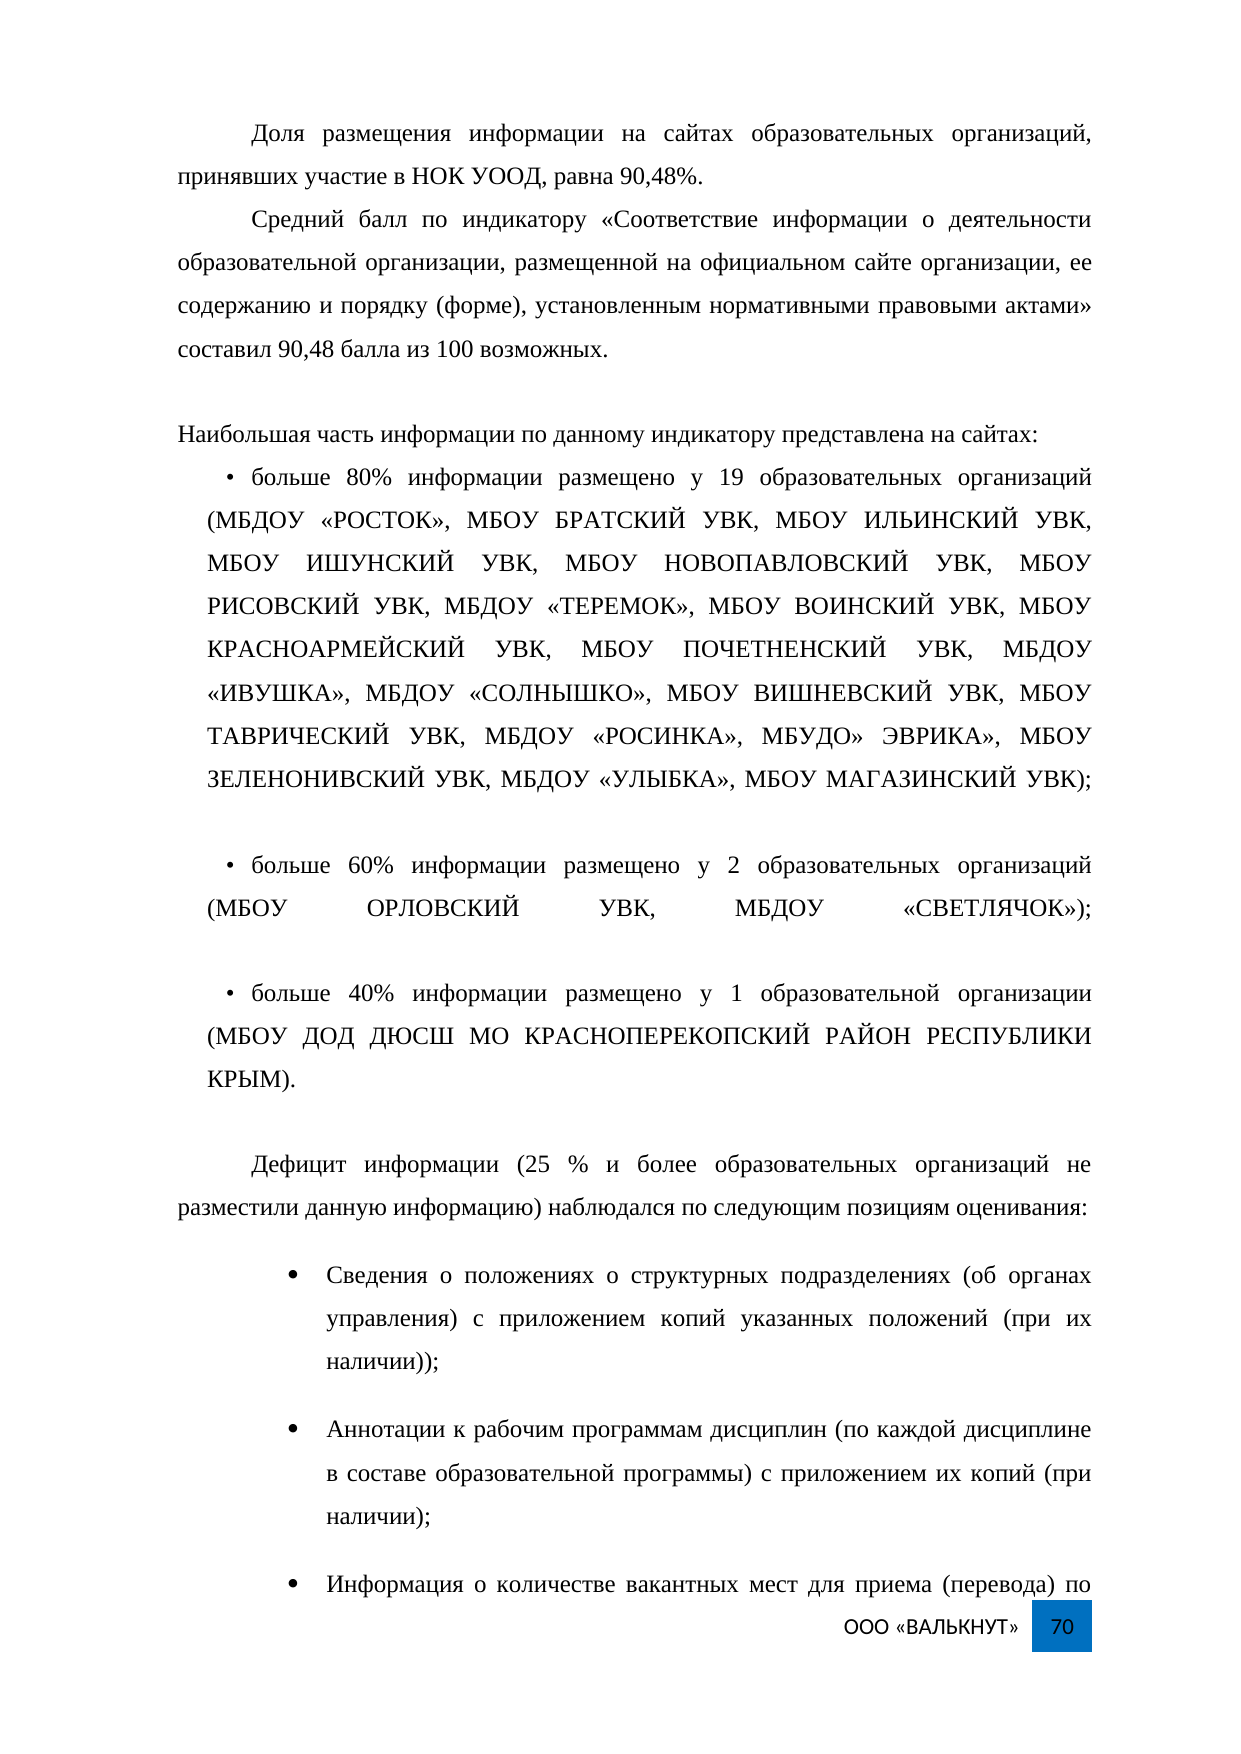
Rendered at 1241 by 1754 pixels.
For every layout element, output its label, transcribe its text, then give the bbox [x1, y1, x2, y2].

text Дефицит информации (25 % и более образовательных организаций не разместили данную информацию) наблюдался по следующим позициям оценивания: [177, 1149, 1092, 1221]
list Сведения о положениях о структурных подразделениях (об органах управления) с приложением копий указанных положений (при их наличии)); [288, 1260, 1092, 1375]
text Наибольшая часть информации по данному индикатору представлена на сайтах: [177, 419, 1092, 448]
text • больше 40% информации размещено у 1 образовательной организации (МБОУ ДОД ДЮСШ МО КРАСНОПЕРЕКОПСКИЙ РАЙОН РЕСПУБЛИКИ КРЫМ). [207, 978, 1092, 1135]
text Средний балл по индикатору «Соответствие информации о деятельности образовательной организации, размещенной на официальном сайте организации, ее содержанию и порядку (форме), установленным нормативными правовыми актами» составил 90,48 балла из 100 возможных. [177, 204, 1092, 362]
text • больше 80% информации размещено у 19 образовательных организаций (МБДОУ «РОСТОК», МБОУ БРАТСКИЙ УВК, МБОУ ИЛЬИНСКИЙ УВК, МБОУ ИШУНСКИЙ УВК, МБОУ НОВОПАВЛОВСКИЙ УВК, МБОУ РИСОВСКИЙ УВК, МБДОУ «ТЕРЕМОК», МБОУ ВОИНСКИЙ УВК, МБОУ КРАСНОАРМЕЙСКИЙ УВК, МБОУ ПОЧЕТНЕНСКИЙ УВК, МБДОУ «ИВУШКА», МБДОУ «СОЛНЫШКО», МБОУ ВИШНЕВСКИЙ УВК, МБОУ ТАВРИЧЕСКИЙ УВК, МБДОУ «РОСИНКА», МБУДО» ЭВРИКА», МБОУ ЗЕЛЕНОНИВСКИЙ УВК, МБДОУ «УЛЫБКА», МБОУ МАГАЗИНСКИЙ УВК); • больше 60% информации размещено у 2 образовательных организаций (МБОУ ОРЛОВСКИЙ УВК, МБДОУ «СВЕТЛЯЧОК»); [207, 462, 1092, 964]
text Доля размещения информации на сайтах образовательных организаций, принявших участие в НОК УООД, равна 90,48%. [177, 118, 1092, 190]
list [288, 1569, 1092, 1598]
list Аннотации к рабочим программам дисциплин (по каждой дисциплине в составе образовательной программы) с приложением их копий (при наличии); [288, 1414, 1092, 1529]
